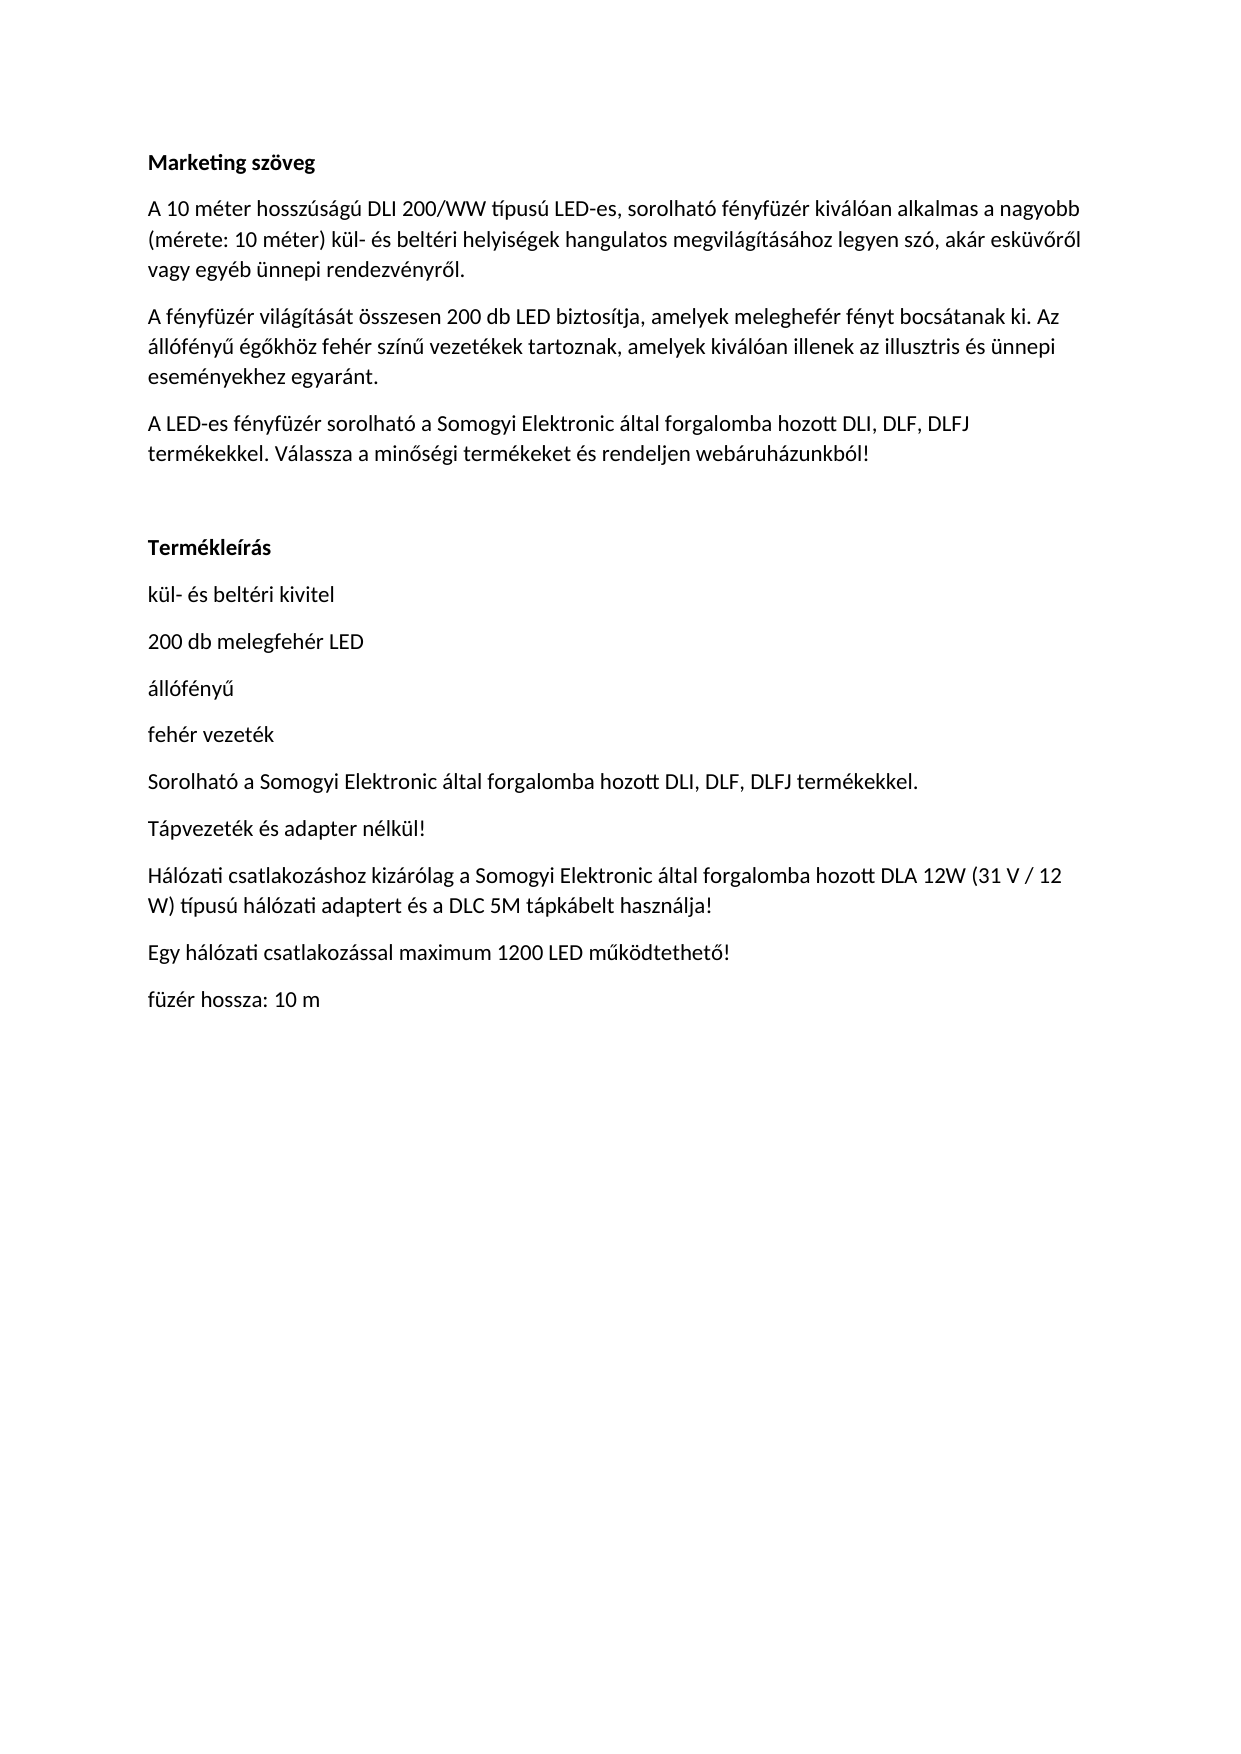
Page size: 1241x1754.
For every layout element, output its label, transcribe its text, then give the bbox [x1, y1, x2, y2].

text Marketing szöveg [148, 148, 1093, 176]
text füzér hossza: 10 m [148, 985, 1093, 1013]
text Hálózati csatlakozáshoz kizárólag a Somogyi Elektronic által forgalomba hozott DLA 12W (31 V / 12 W) típusú hálózati adaptert és a DLC 5M tápkábelt használja! [148, 861, 1093, 919]
text 200 db melegfehér LED [148, 627, 1093, 655]
text Egy hálózati csatlakozással maximum 1200 LED működtethető! [148, 938, 1093, 966]
text fehér vezeték [148, 721, 1093, 748]
text Sorolható a Somogyi Elektronic által forgalomba hozott DLI, DLF, DLFJ termékekkel. [148, 767, 1093, 795]
text Tápvezeték és adapter nélkül! [148, 814, 1093, 842]
text állófényű [148, 674, 1093, 702]
text A fényfüzér világítását összesen 200 db LED biztosítja, amelyek meleghefér fényt bocsátanak ki. Az állófényű égőkhöz fehér színű vezetékek tartoznak, amelyek kiválóan illenek az illusztris és ünnepi eseményekhez egyaránt. [148, 302, 1093, 390]
text A 10 méter hosszúságú DLI 200/WW típusú LED-es, sorolható fényfüzér kiválóan alkalmas a nagyobb (mérete: 10 méter) kül- és beltéri helyiségek hangulatos megvilágításához legyen szó, akár esküvőről vagy egyéb ünnepi rendezvényről. [148, 194, 1093, 283]
text A LED-es fényfüzér sorolható a Somogyi Elektronic által forgalomba hozott DLI, DLF, DLFJ termékekkel. Válassza a minőségi termékeket és rendeljen webáruházunkból! [148, 409, 1093, 467]
text kül- és beltéri kivitel [148, 580, 1093, 608]
text Termékleírás [148, 533, 1093, 561]
